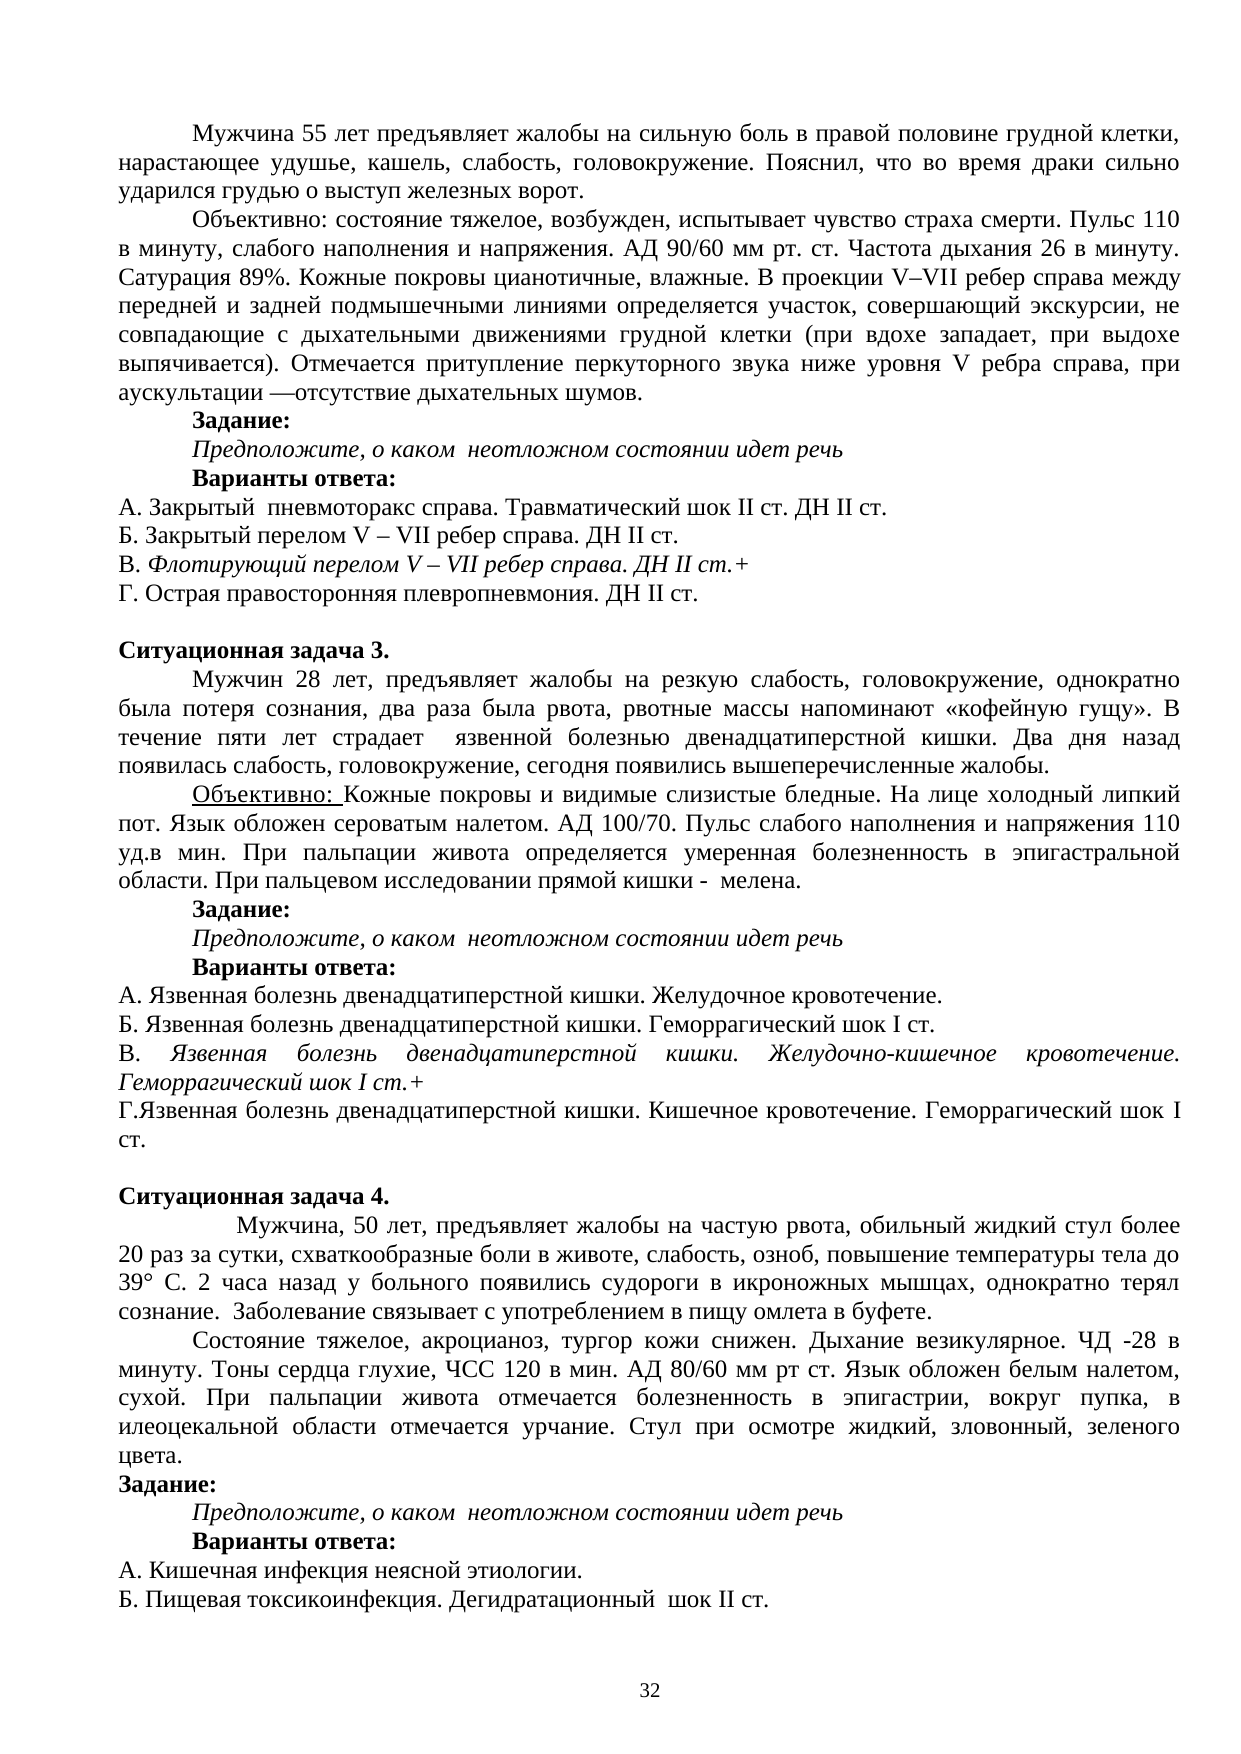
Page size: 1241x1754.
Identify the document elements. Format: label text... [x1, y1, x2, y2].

text А. Язвенная болезнь двенадцатиперстной кишки. Желудочное кровотечение. [118, 981, 1181, 1009]
text Задание: [118, 1469, 1181, 1497]
text А. Закрытый пневмоторакс справа. Травматический шок II ст. ДН II ст. [118, 492, 1181, 521]
text Б. Пищевая токсикоинфекция. Дегидратационный шок II ст. [118, 1584, 1181, 1612]
text Ситуационная задача 3. [118, 636, 1181, 664]
text Мужчина 55 лет предъявляет жалобы на сильную боль в правой половине грудной клетки, нарастающее удушье, кашель, слабость, головокружение. Пояснил, что во время драки сильно ударился грудью о выступ железных ворот. [118, 118, 1181, 204]
text Г.Язвенная болезнь двенадцатиперстной кишки. Кишечное кровотечение. Геморрагический шок I ст. [118, 1096, 1181, 1153]
text Объективно: состояние тяжелое, возбужден, испытывает чувство страха смерти. Пульс 110 в минуту, слабого наполнения и напряжения. АД 90/60 мм рт. ст. Частота дыхания 26 в минуту. Сатурация 89%. Кожные покровы цианотичные, влажные. В проекции V–VII ребер справа между передней и задней подмышечными линиями определяется участок, совершающий экскурсии, не совпадающие с дыхательными движениями грудной клетки (при вдохе западает, при выдохе выпячивается). Отмечается притупление перкуторного звука ниже уровня V ребра справа, при аускультации —отсутствие дыхательных шумов. [118, 204, 1181, 406]
text В. Язвенная болезнь двенадцатиперстной кишки. Желудочно-кишечное кровотечение. Геморрагический шок I ст.+ [118, 1038, 1181, 1096]
text Объективно: Кожные покровы и видимые слизистые бледные. На лице холодный липкий пот. Язык обложен сероватым налетом. АД 100/70. Пульс слабого наполнения и напряжения 110 уд.в мин. При пальпации живота определяется умеренная болезненность в эпигастральной области. При пальцевом исследовании прямой кишки - мелена. [118, 779, 1181, 894]
text Б. Язвенная болезнь двенадцатиперстной кишки. Геморрагический шок I ст. [118, 1009, 1181, 1038]
text Г. Острая правосторонняя плевропневмония. ДН II ст. [118, 578, 1181, 607]
text Состояние тяжелое, акроцианоз, тургор кожи снижен. Дыхание везикулярное. ЧД -28 в минуту. Тоны сердца глухие, ЧСС 120 в мин. АД 80/60 мм рт ст. Язык обложен белым налетом, сухой. При пальпации живота отмечается болезненность в эпигастрии, вокруг пупка, в илеоцекальной области отмечается урчание. Стул при осмотре жидкий, зловонный, зеленого цвета. [118, 1325, 1181, 1469]
text Задание: [118, 406, 1181, 434]
text Варианты ответа: [118, 1526, 1181, 1555]
text Варианты ответа: [118, 463, 1181, 492]
text Варианты ответа: [118, 952, 1181, 981]
text Мужчин 28 лет, предъявляет жалобы на резкую слабость, головокружение, однократно была потеря сознания, два раза была рвота, рвотные массы напоминают «кофейную гущу». В течение пяти лет страдает язвенной болезнью двенадцатиперстной кишки. Два дня назад появилась слабость, головокружение, сегодня появились вышеперечисленные жалобы. [118, 664, 1181, 779]
text В. Флотирующий перелом V – VII ребер справа. ДН II ст.+ [118, 549, 1181, 578]
text Мужчина, 50 лет, предъявляет жалобы на частую рвота, обильный жидкий стул более 20 раз за сутки, схваткообразные боли в животе, слабость, озноб, повышение температуры тела до 39° С. 2 часа назад у больного появились судороги в икроножных мышцах, однократно терял сознание. Заболевание связывает с употреблением в пищу омлета в буфете. [118, 1210, 1181, 1325]
text Ситуационная задача 4. [118, 1181, 1181, 1210]
text Задание: [118, 894, 1181, 923]
text Предположите, о каком неотложном состоянии идет речь [118, 434, 1181, 463]
text А. Кишечная инфекция неясной этиологии. [118, 1555, 1181, 1584]
text Б. Закрытый перелом V – VII ребер справа. ДН II ст. [118, 521, 1181, 549]
text Предположите, о каком неотложном состоянии идет речь [118, 1497, 1181, 1526]
text Предположите, о каком неотложном состоянии идет речь [118, 923, 1181, 952]
